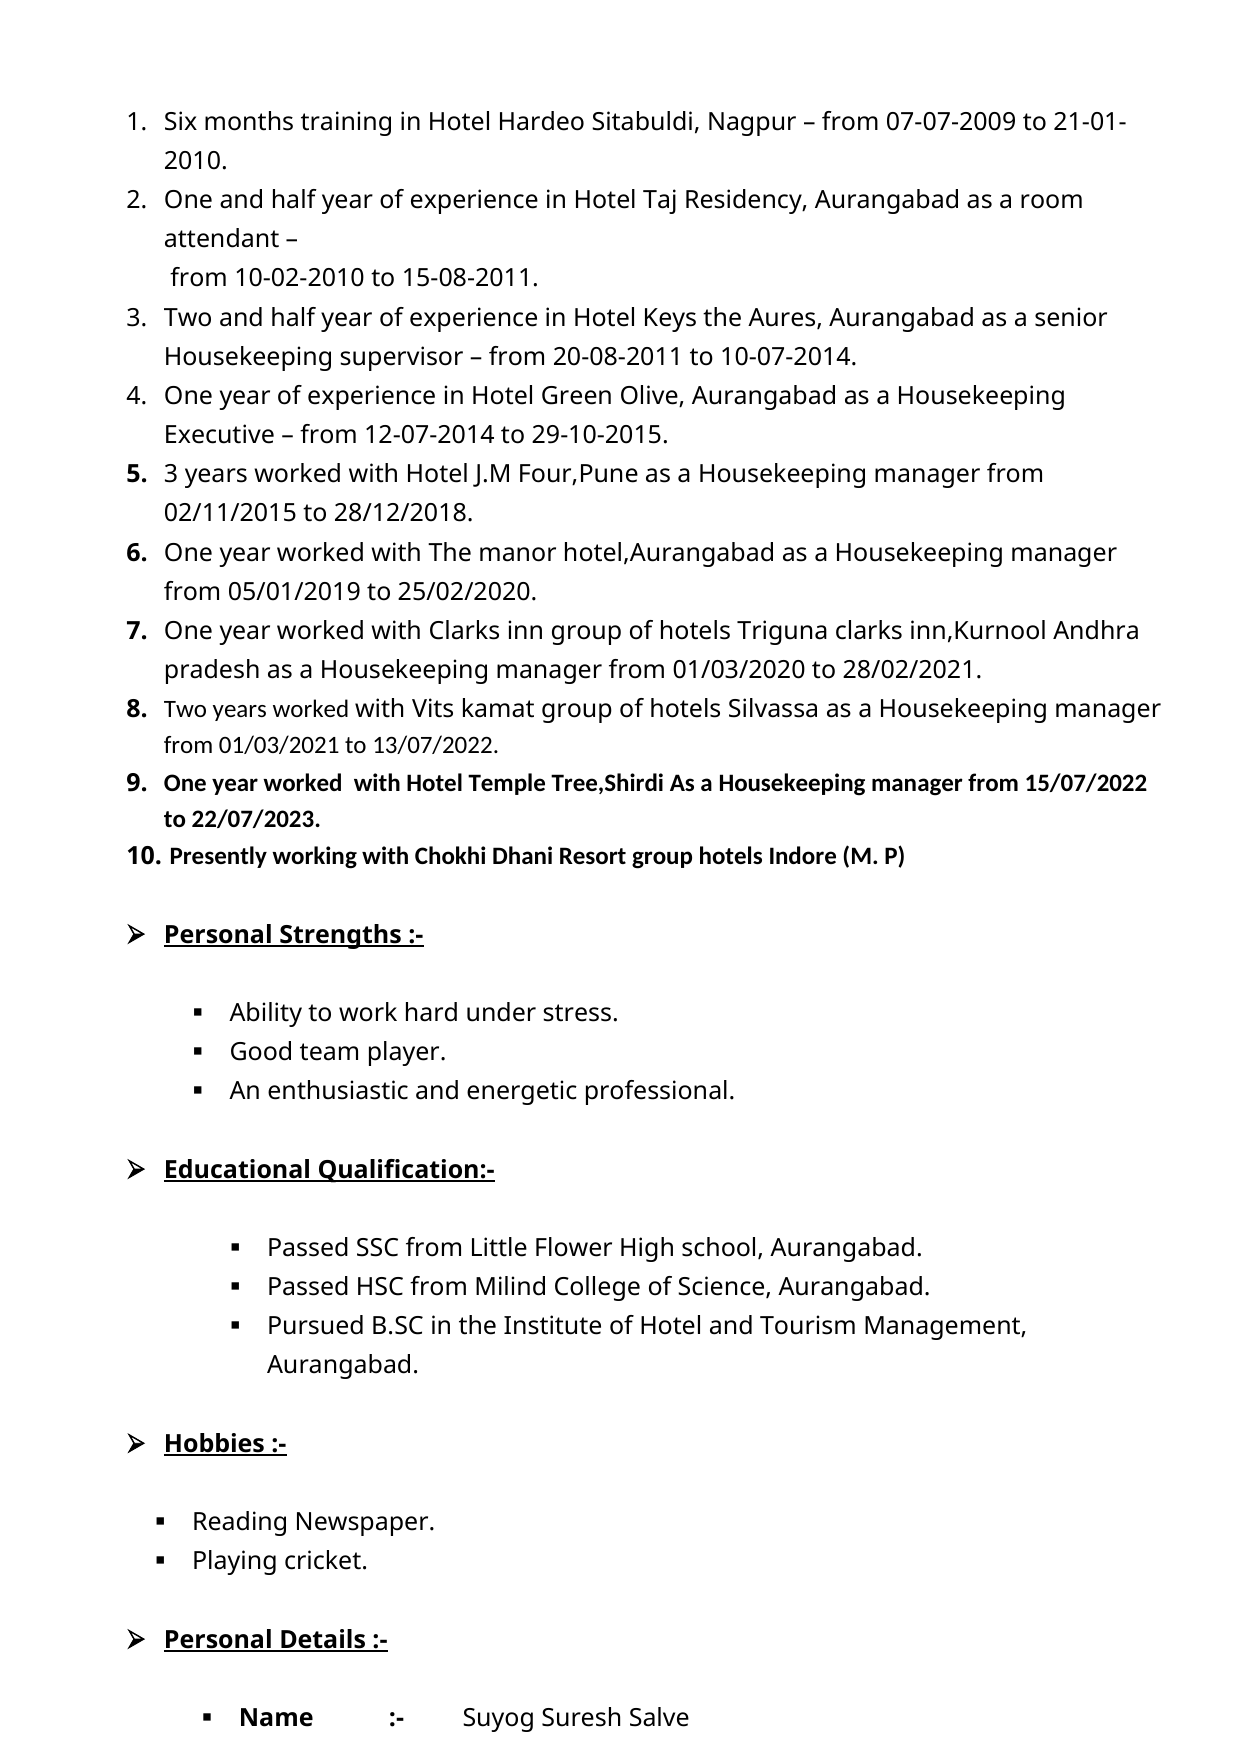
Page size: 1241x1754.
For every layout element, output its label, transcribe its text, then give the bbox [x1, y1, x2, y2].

list Reading Newspaper. [154, 1504, 1167, 1538]
list from 10-02-2010 to 15-08-2011. [164, 260, 1167, 294]
list One year worked with Clarks inn group of hotels Triguna clarks inn,Kurnool Andhra pradesh as a Housekeeping manager from 01/03/2020 to 28/02/2021. [126, 613, 1167, 686]
list Good team player. [192, 1034, 1167, 1068]
list Playing cricket. [154, 1543, 1167, 1577]
list Two years worked with Vits kamat group of hotels Silvassa as a Housekeeping manager from 01/03/2021 to 13/07/2022. [126, 691, 1167, 760]
list One year worked with Hotel Temple Tree,Shirdi As a Housekeeping manager from 15/07/2022 to 22/07/2023. [126, 764, 1167, 833]
list Passed HSC from Milind College of Science, Aurangabad. [229, 1269, 1169, 1303]
list An enthusiastic and energetic professional. [192, 1073, 1167, 1107]
list Personal Details :- [126, 1621, 1167, 1655]
list Ability to work hard under stress. [192, 995, 1167, 1029]
list One year of experience in Hotel Green Olive, Aurangabad as a Housekeeping Executive – from 12-07-2014 to 29-10-2015. [126, 378, 1167, 451]
list One year worked with The manor hotel,Aurangabad as a Housekeeping manager from 05/01/2019 to 25/02/2020. [126, 534, 1167, 607]
list One and half year of experience in Hotel Taj Residency, Aurangabad as a room attendant – [126, 182, 1167, 255]
list Two and half year of experience in Hotel Keys the Aures, Aurangabad as a senior Housekeeping supervisor – from 20-08-2011 to 10-07-2014. [126, 299, 1167, 372]
list Passed SSC from Little Flower High school, Aurangabad. [229, 1230, 1169, 1264]
list Pursued B.SC in the Institute of Hotel and Tourism Management, Aurangabad. [229, 1308, 1169, 1381]
list Name :- Suyog Suresh Salve [201, 1700, 1167, 1734]
list Hobbies :- [126, 1426, 1167, 1459]
list Six months training in Hotel Hardeo Sitabuldi, Nagpur – from 07-07-2009 to 21-01-2010. [126, 103, 1167, 177]
list Presently working with Chokhi Dhani Resort group hotels Indore (M. P) [126, 838, 1167, 872]
list Educational Qualification:- [126, 1151, 1167, 1185]
list Personal Strengths :- [126, 916, 1167, 950]
list 3 years worked with Hotel J.M Four,Pune as a Housekeeping manager from 02/11/2015 to 28/12/2018. [126, 456, 1167, 529]
